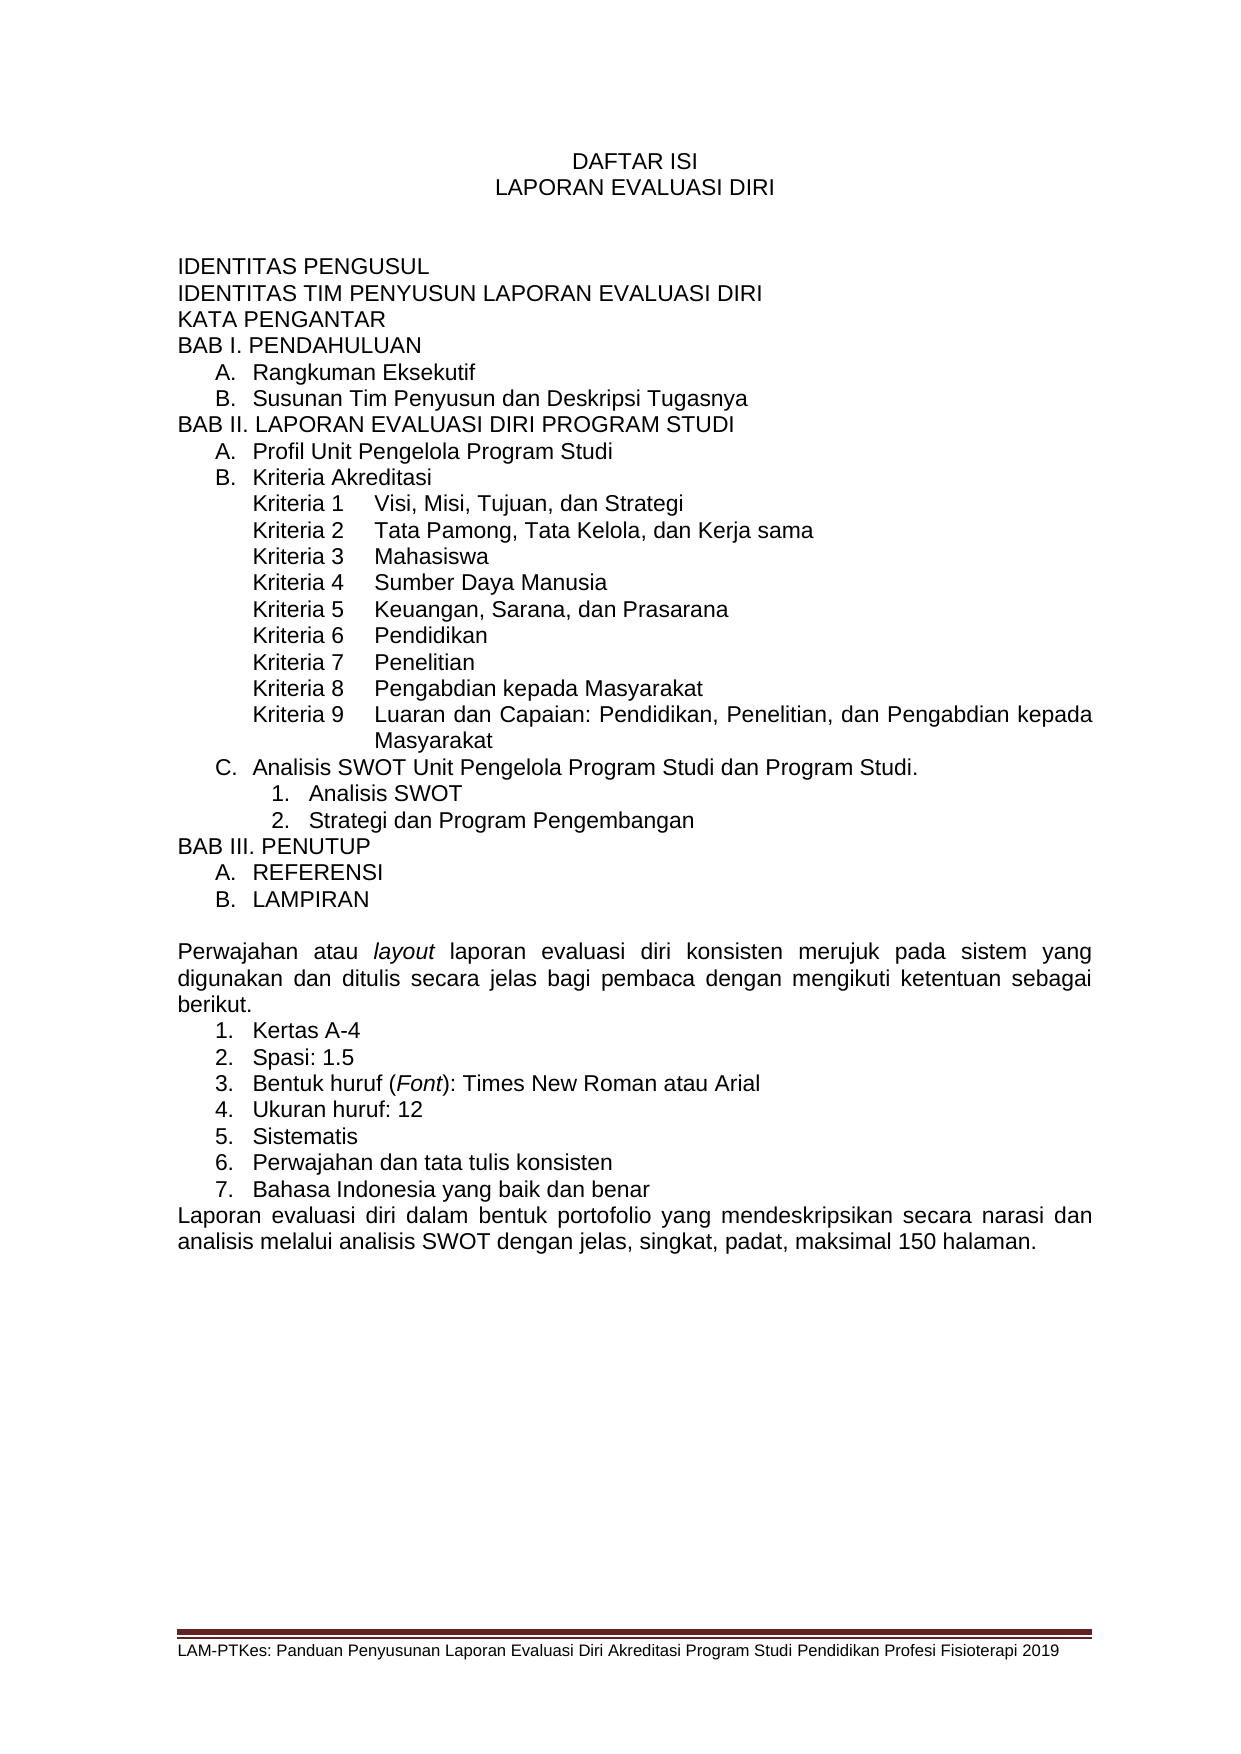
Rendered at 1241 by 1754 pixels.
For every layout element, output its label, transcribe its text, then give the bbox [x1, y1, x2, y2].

list Perwajahan dan tata tulis konsisten [215, 1149, 1092, 1176]
list Ukuran huruf: 12 [215, 1096, 1092, 1123]
text DAFTAR ISI [177, 148, 1092, 174]
list Susunan Tim Penyusun dan Deskripsi Tugasnya [215, 385, 1092, 411]
list REFERENSI [215, 859, 1092, 886]
text Kriteria 4 Sumber Daya Manusia [252, 569, 1092, 596]
text Kriteria 1 Visi, Misi, Tujuan, dan Strategi [252, 490, 1092, 517]
text LAPORAN EVALUASI DIRI [177, 174, 1092, 200]
list Bentuk huruf (Font): Times New Roman atau Arial [215, 1070, 1092, 1096]
text IDENTITAS TIM PENYUSUN LAPORAN EVALUASI DIRI [177, 279, 1092, 306]
text Kriteria 5 Keuangan, Sarana, dan Prasarana [252, 596, 1092, 622]
list Kertas A-4 [215, 1017, 1092, 1044]
list LAMPIRAN [215, 886, 1092, 912]
text Kriteria 6 Pendidikan [252, 622, 1092, 648]
text Kriteria 3 Mahasiswa [252, 543, 1092, 569]
text Kriteria 9 Luaran dan Capaian: Pendidikan, Penelitian, dan Pengabdian kepada Masyarakat [252, 701, 1092, 754]
text BAB II. LAPORAN EVALUASI DIRI PROGRAM STUDI [177, 411, 1092, 438]
list Analisis SWOT Unit Pengelola Program Studi dan Program Studi. [215, 754, 1092, 780]
list Sistematis [215, 1123, 1092, 1149]
text KATA PENGANTAR [177, 306, 1092, 332]
list Strategi dan Program Pengembangan [271, 807, 1092, 833]
text BAB I. PENDAHULUAN [177, 332, 1092, 358]
text BAB III. PENUTUP [177, 833, 1092, 859]
list Rangkuman Eksekutif [215, 358, 1092, 385]
text Perwajahan atau layout laporan evaluasi diri konsisten merujuk pada sistem yang digunakan dan ditulis secara jelas bagi pembaca dengan mengikuti ketentuan sebagai berikut. [177, 938, 1092, 1017]
text Kriteria 7 Penelitian [252, 648, 1092, 675]
list Profil Unit Pengelola Program Studi [215, 438, 1092, 464]
list Bahasa Indonesia yang baik dan benar [215, 1176, 1092, 1202]
list Spasi: 1.5 [215, 1044, 1092, 1070]
text IDENTITAS PENGUSUL [177, 253, 1092, 279]
text Laporan evaluasi diri dalam bentuk portofolio yang mendeskripsikan secara narasi dan analisis melalui analisis SWOT dengan jelas, singkat, padat, maksimal 150 halaman. [177, 1202, 1092, 1254]
text Kriteria 2 Tata Pamong, Tata Kelola, dan Kerja sama [252, 517, 1092, 543]
text Kriteria 8 Pengabdian kepada Masyarakat [252, 675, 1092, 701]
list Analisis SWOT [271, 780, 1092, 807]
list Kriteria Akreditasi [215, 464, 1092, 490]
